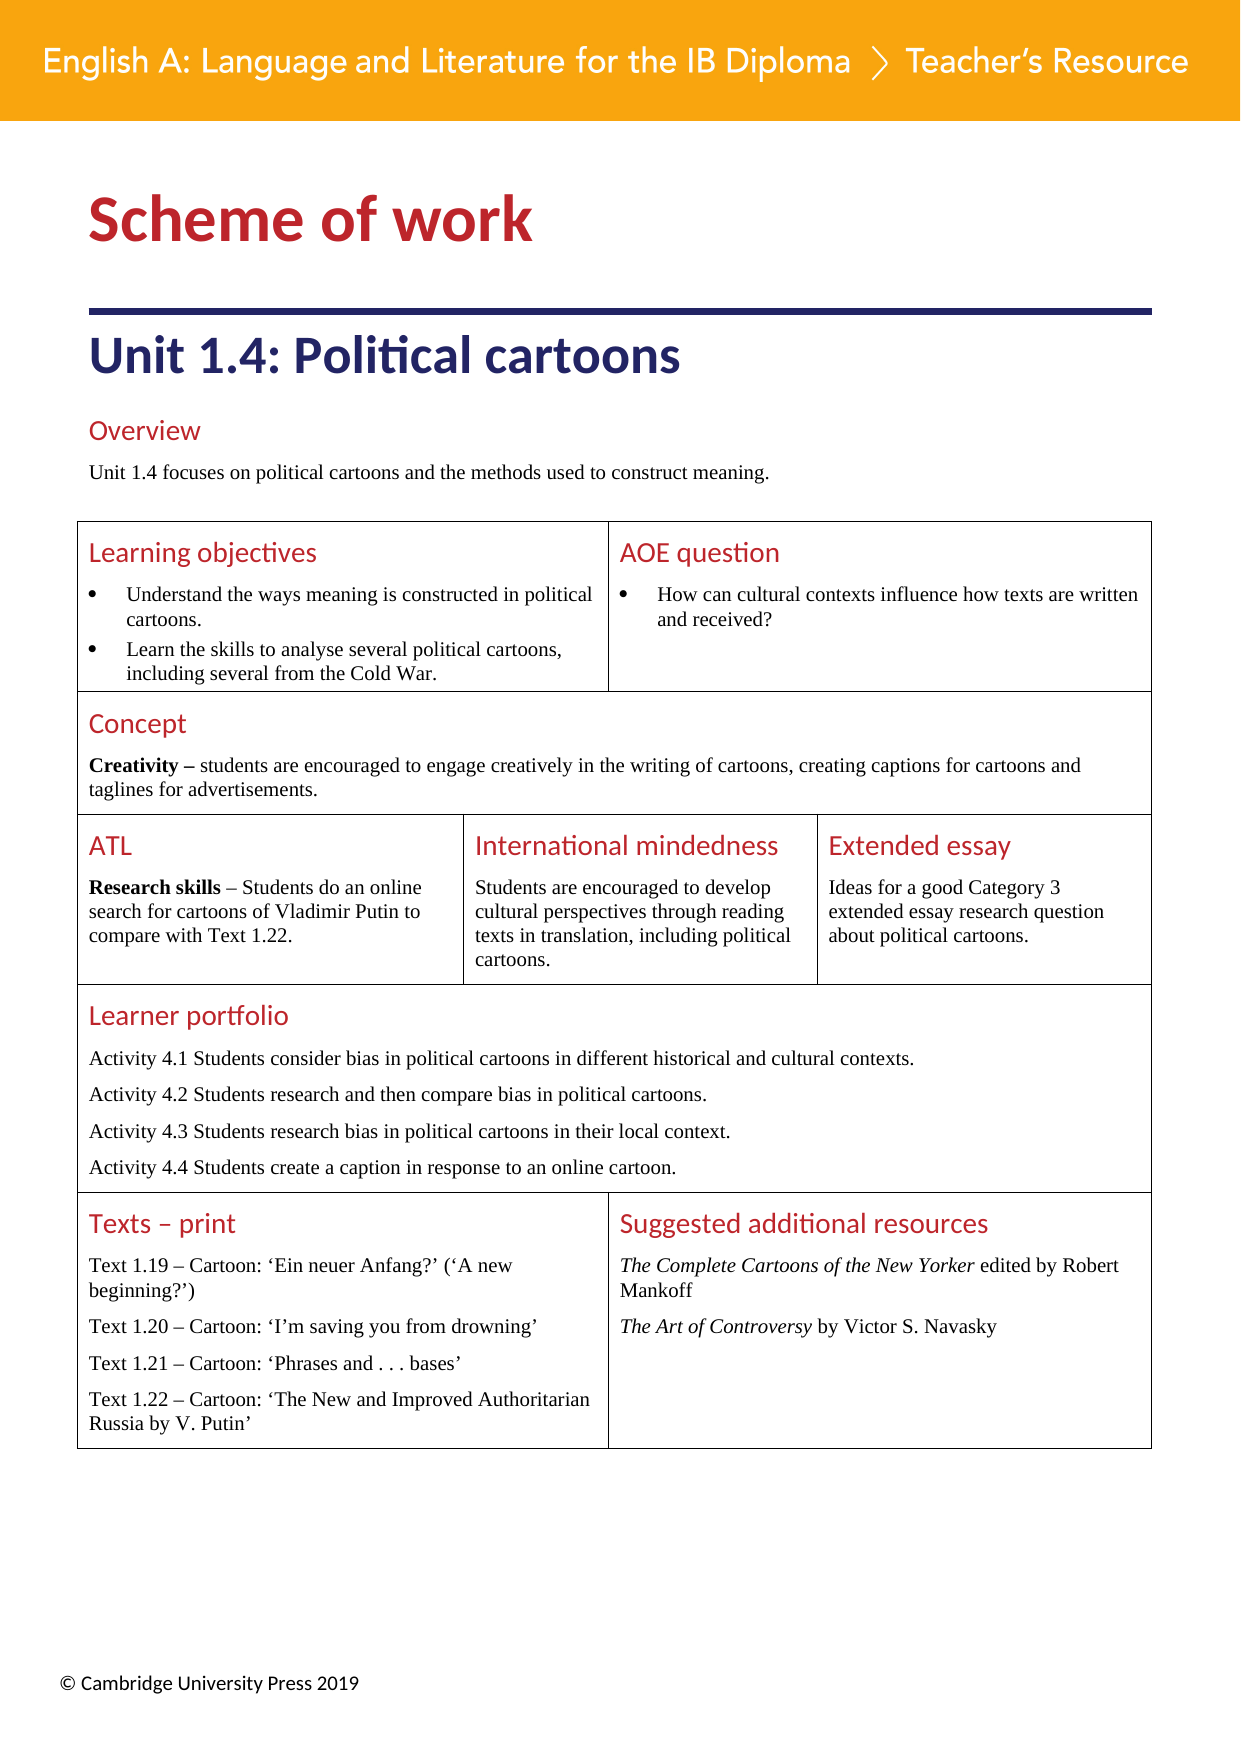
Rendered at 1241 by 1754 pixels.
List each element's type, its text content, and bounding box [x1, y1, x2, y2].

table_cell Extended essay Ideas for a good Category 3 extended essay research question about political cartoons. [818, 815, 1151, 984]
table_cell Learner portfolio Activity 4.1 Students consider bias in political cartoons in different historical and cultural contexts. Activity 4.2 Students research and then compare bias in political cartoons. Activity 4.3 Students research bias in political cartoons in their local context. Activity 4.4 Students create a caption in response to an online cartoon. [78, 985, 1151, 1192]
text Unit 1.4 focuses on political cartoons and the methods used to construct meaning. [88, 460, 1152, 508]
table_cell International mindedness Students are encouraged to develop cultural perspectives through reading texts in translation, including political cartoons. [464, 815, 817, 984]
text Scheme of work [88, 177, 1152, 258]
table_cell Texts – print Text 1.19 – Cartoon: ‘Ein neuer Anfang?’ (‘A new beginning?’) Text 1.20 – Cartoon: ‘I’m saving you from drowning’ Text 1.21 – Cartoon: ‘Phrases and . . . bases’ Text 1.22 – Cartoon: ‘The New and Improved Authoritarian Russia by V. Putin’ [78, 1193, 608, 1448]
table_header Learning objectives  Understand the ways meaning is constructed in political cartoons.  Learn the skills to analyse several political cartoons, including several from the Cold War. [78, 522, 608, 691]
table_cell ATL Research skills – Students do an online search for cartoons of Vladimir Putin to compare with Text 1.22. [78, 815, 463, 984]
table_header AOE question  How can cultural contexts influence how texts are written and received? [609, 522, 1151, 691]
table_cell Concept Creativity – students are encouraged to engage creatively in the writing of cartoons, creating captions for cartoons and taglines for advertisements. [78, 692, 1151, 813]
picture [0, 0, 1241, 121]
text Unit 1.4: Political cartoons [88, 309, 1152, 387]
table_cell Suggested additional resources The Complete Cartoons of the New Yorker edited by Robert Mankoff The Art of Controversy by Victor S. Navasky [609, 1193, 1151, 1448]
text Overview [88, 412, 1152, 448]
